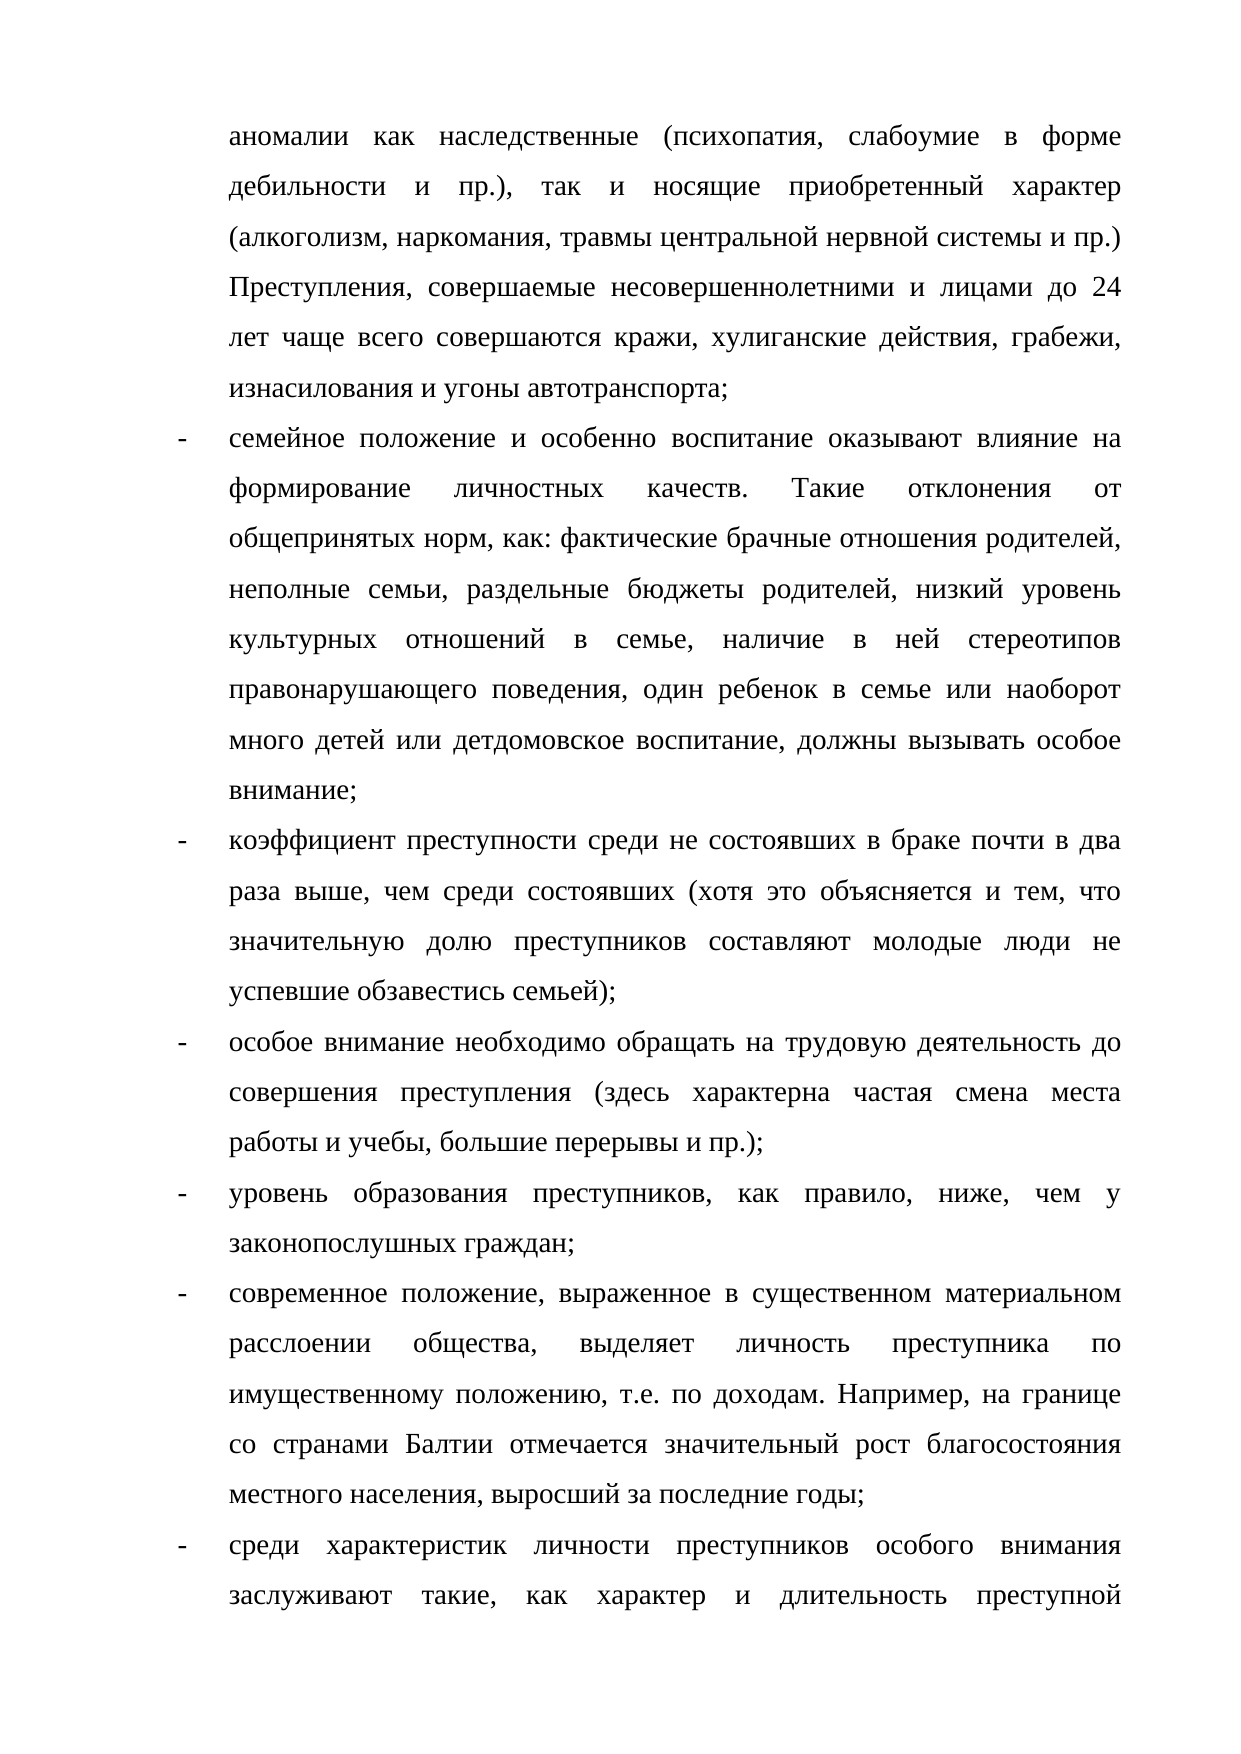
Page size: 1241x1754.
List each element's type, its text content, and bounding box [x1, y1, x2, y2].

list семейное положение и особенно воспитание оказывают влияние на формирование личностных качеств. Такие отклонения от общепринятых норм, как: фактические брачные отношения родителей, неполные семьи, раздельные бюджеты родителей, низкий уровень культурных отношений в семье, наличие в ней стереотипов правонарушающего поведения, один ребенок в семье или наоборот много детей или детдомовское воспитание, должны вызывать особое внимание; [177, 420, 1122, 806]
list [177, 118, 1122, 403]
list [177, 1527, 1122, 1611]
list современное положение, выраженное в существенном материальном расслоении общества, выделяет личность преступника по имущественному положению, т.е. по доходам. Например, на границе со странами Балтии отмечается значительный рост благосостояния местного населения, выросший за последние годы; [177, 1275, 1122, 1510]
list особое внимание необходимо обращать на трудовую деятельность до совершения преступления (здесь характерна частая смена места работы и учебы, большие перерывы и пр.); [177, 1024, 1122, 1158]
list уровень образования преступников, как правило, ниже, чем у законопослушных граждан; [177, 1175, 1122, 1258]
list коэффициент преступности среди не состоявших в браке почти в два раза выше, чем среди состоявших (хотя это объясняется и тем, что значительную долю преступников составляют молодые люди не успевшие обзавестись семьей); [177, 822, 1122, 1007]
